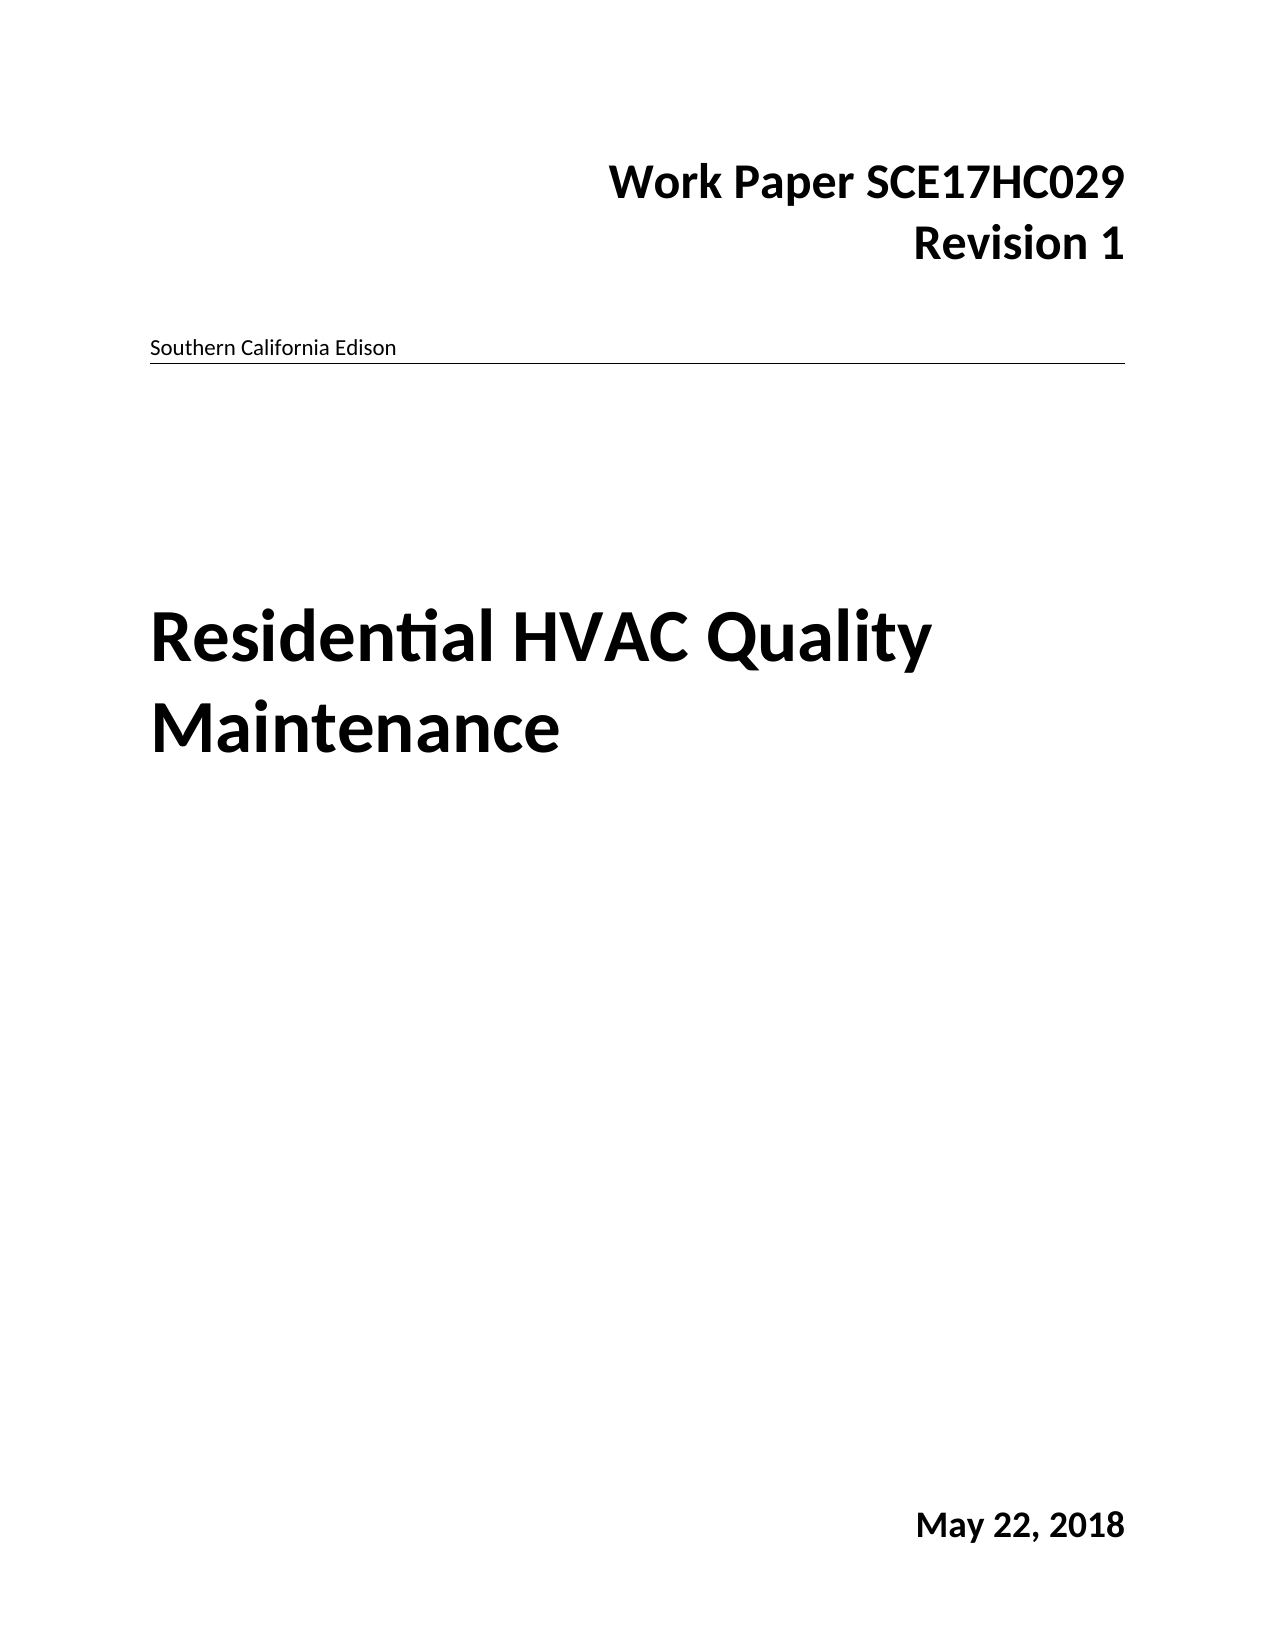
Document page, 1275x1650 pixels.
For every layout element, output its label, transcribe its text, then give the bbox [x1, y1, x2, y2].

text Work Paper [150, 150, 1125, 211]
text Residential HVAC Quality Maintenance [150, 588, 1125, 772]
